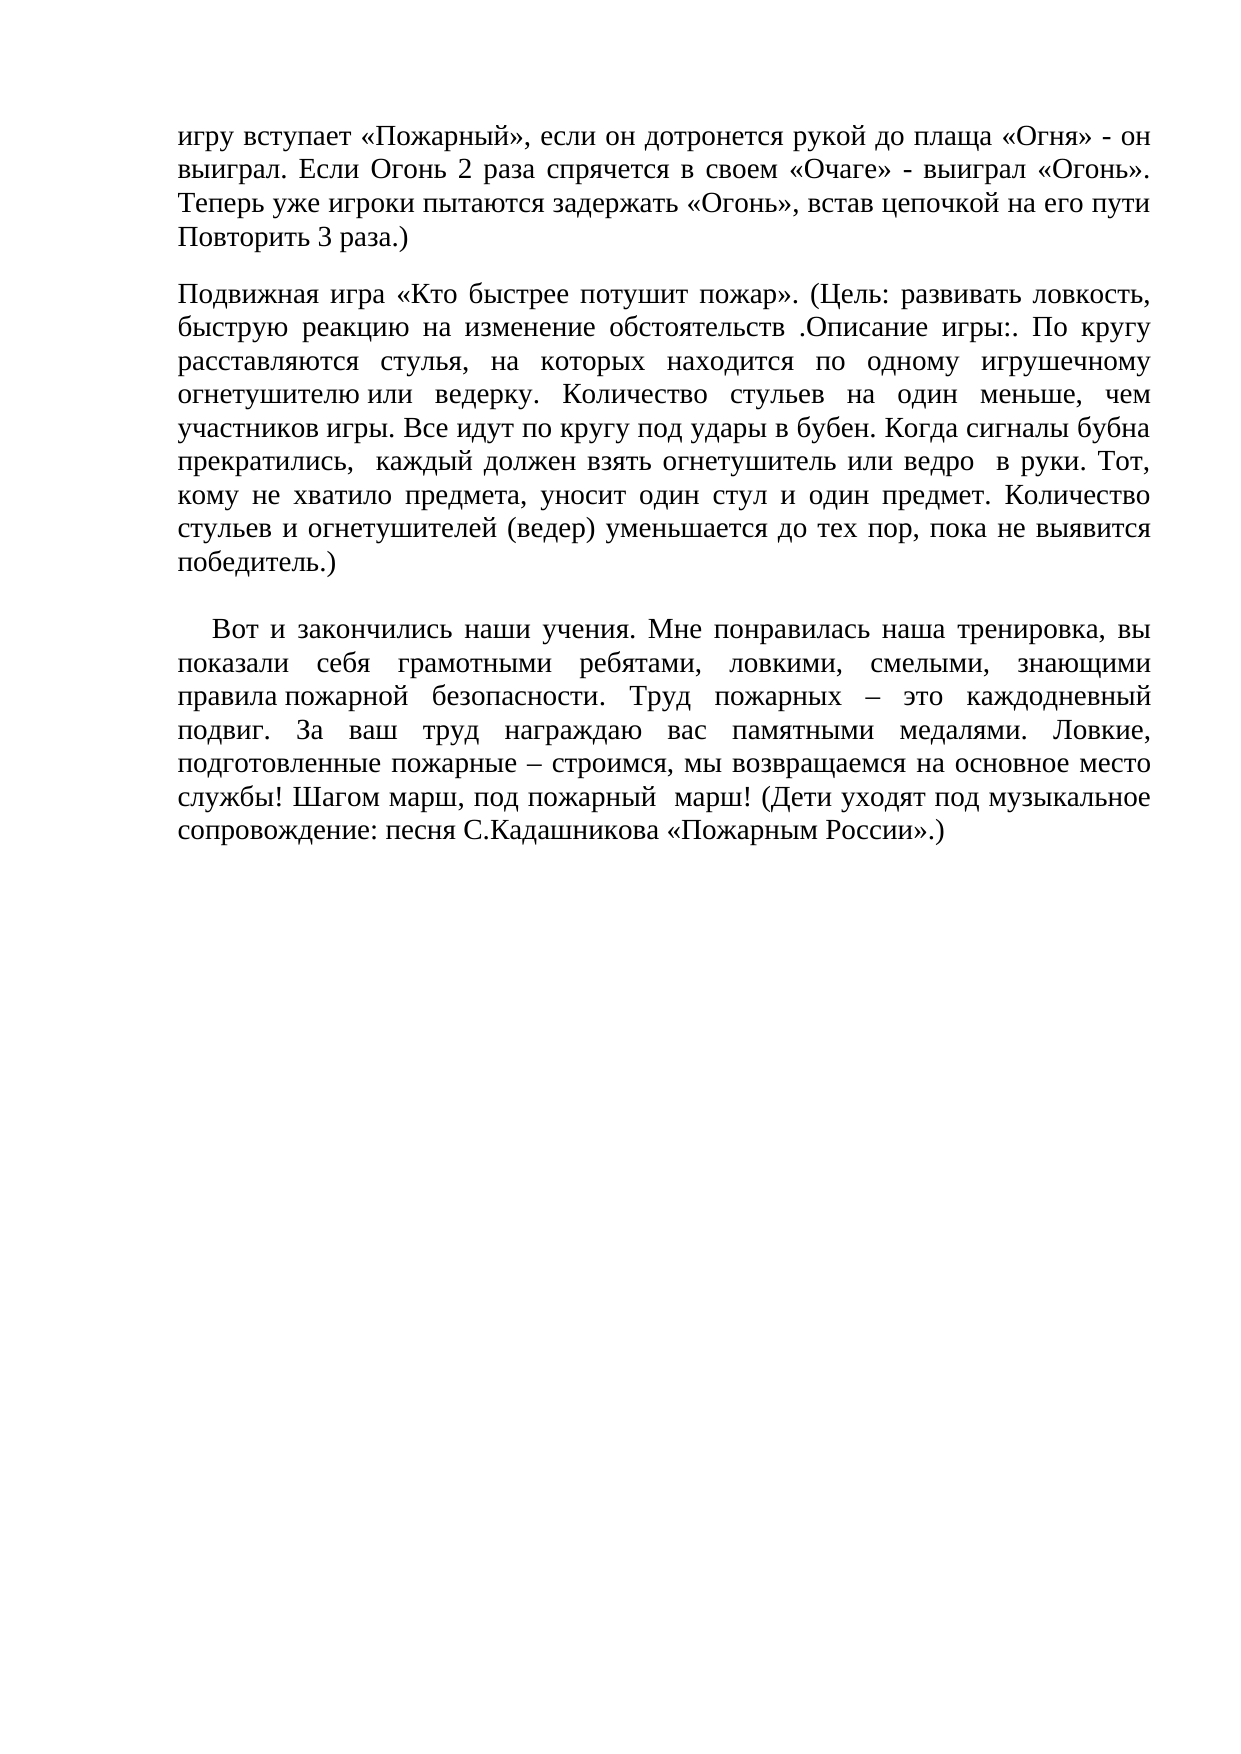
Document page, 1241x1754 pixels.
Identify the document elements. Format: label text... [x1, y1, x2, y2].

text Вот и закончились наши учения. Мне понравилась наша тренировка, вы показали себя грамотными ребятами, ловкими, смелыми, знающими правила пожарной безопасности. Труд пожарных – это каждодневный подвиг. За ваш труд награждаю вас памятными медалями. Ловкие, подготовленные пожарные – строимся, мы возвращаемся на основное место службы! Шагом марш, под пожарный марш! (Дети уходят под музыкальное сопровождение: песня С.Кадашникова «Пожарным России».) [177, 611, 1152, 846]
text Подвижная игра «Кто быстрее потушит пожар». (Цель: развивать ловкость, быструю реакцию на изменение обстоятельств .Описание игры:. По кругу расставляются стулья, на которых находится по одному игрушечному огнетушителю или ведерку. Количество стульев на один меньше, чем участников игры. Все идут по кругу под удары в бубен. Когда сигналы бубна прекратились, каждый должен взять огнетушитель или ведро в руки. Тот, кому не хватило предмета, уносит один стул и один предмет. Количество стульев и огнетушителей (ведер) уменьшается до тех пор, пока не выявится победитель.) [177, 276, 1152, 578]
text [177, 118, 1152, 252]
